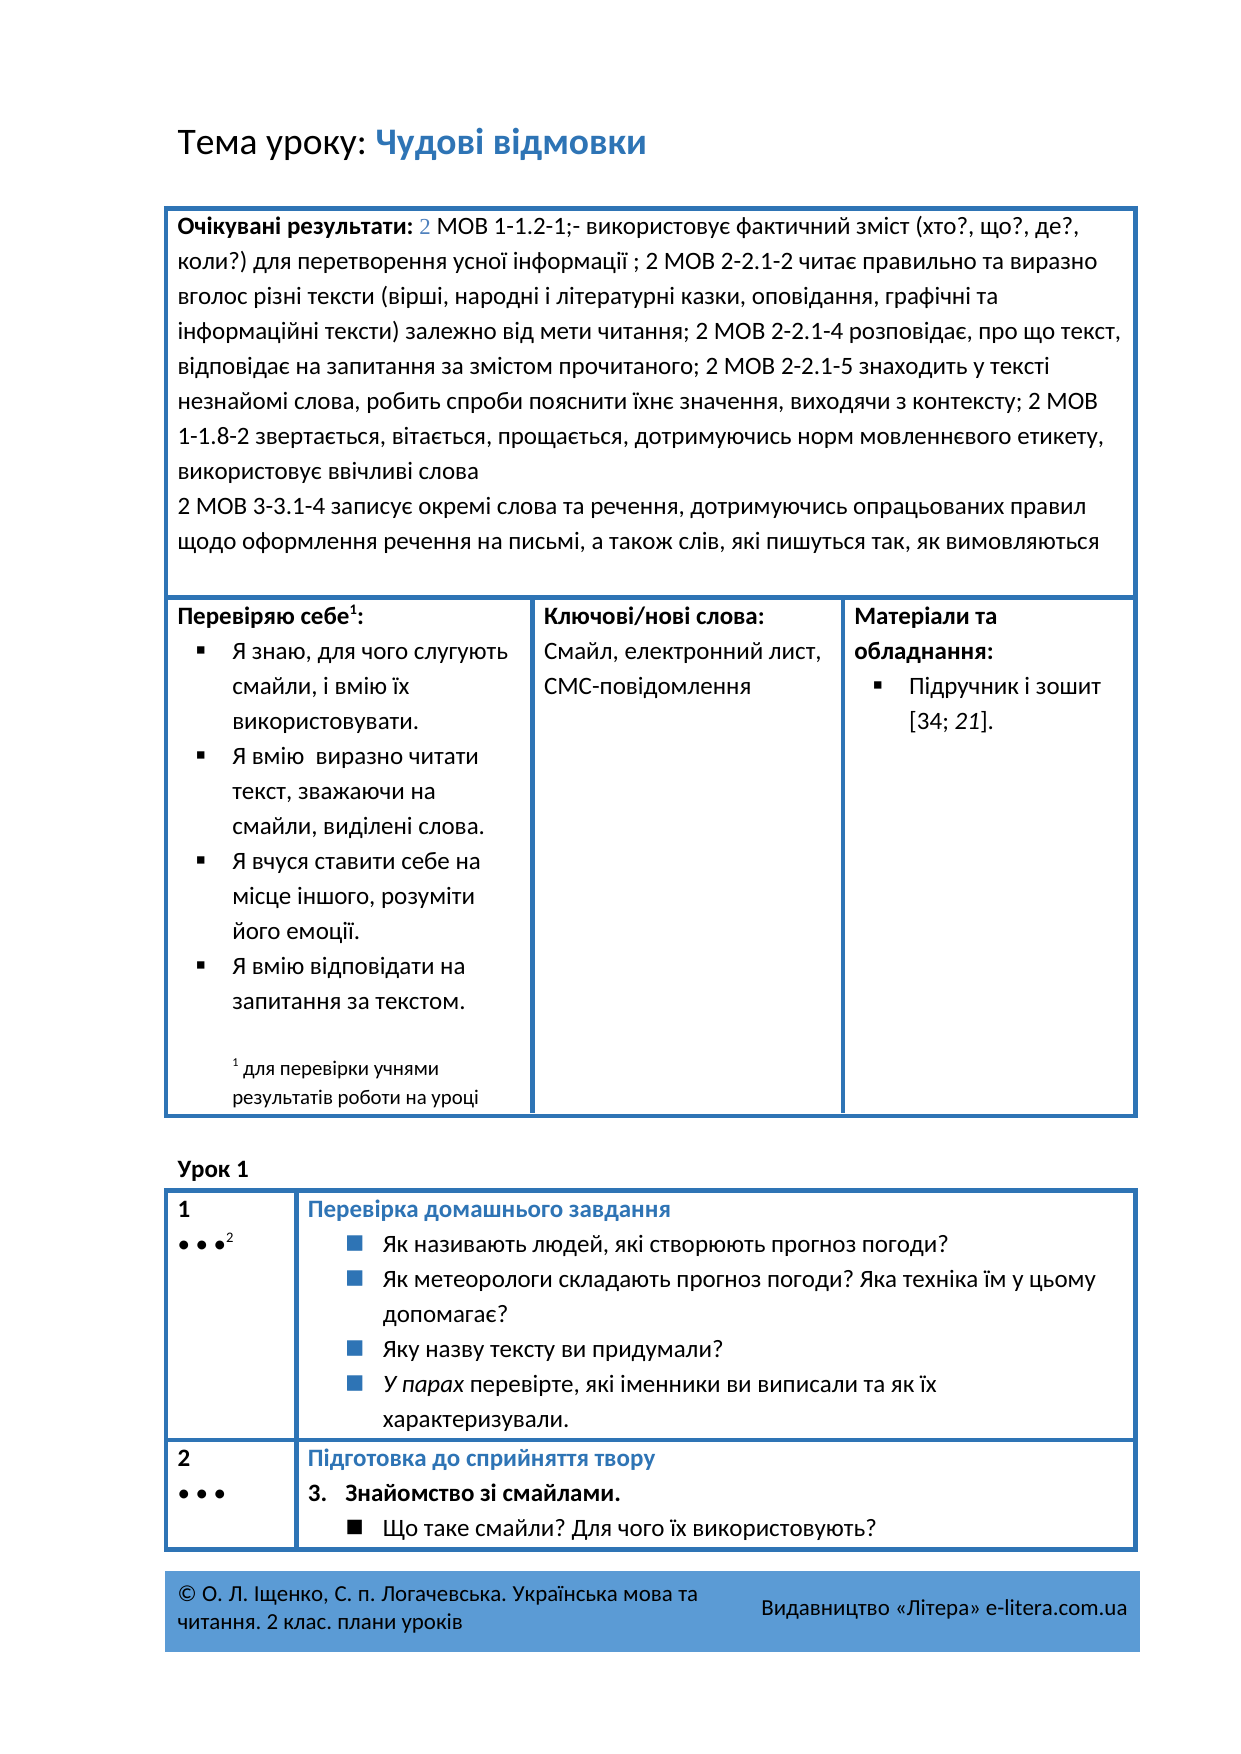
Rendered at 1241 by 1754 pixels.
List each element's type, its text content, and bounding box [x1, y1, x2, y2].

table_header Очікувані результати: 2 МОВ 1-1.2-1;- використовує фактичний зміст (хто?, що?, де?, коли?) для перетворення усної інформації ; 2 МОВ 2-2.1-2 читає правильно та виразно вголос різні тексти (вірші, народні і літературні казки, оповідання, графічні та інформаційні тексти) залежно від мети читання; 2 МОВ 2-2.1-4 розповідає, про що текст, відповідає на запитання за змістом прочитаного; 2 МОВ 2-2.1-5 знаходить у тексті незнайомі слова, робить спроби пояснити їхнє значення, виходячи з контексту; 2 МОВ 1-1.8-2 звертається, вітається, прощається, дотримуючись норм мовленнєвого етикету, використовує ввічливі слова 2 МОВ 3-3.1-4 записує окремі слова та речення, дотримуючись опрацьованих правил щодо оформлення речення на письмі, а також слів, які пишуться так, як вимовляються [168, 211, 1133, 595]
table_cell Матеріали та обладнання: Підручник і зошит [34; 21]. [845, 600, 1133, 1113]
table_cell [299, 1442, 1133, 1547]
table_header 1 • • •2 [168, 1193, 294, 1438]
text Тема уроку: Чудові відмовки [177, 118, 1152, 164]
text Урок 1 [177, 1153, 1152, 1184]
table_cell Ключові/нові слова: Смайл, електронний лист, СМС-повідомлення [535, 600, 841, 1113]
table_header Перевірка домашнього завдання Як називають людей, які створюють прогноз погоди? Як метеорологи складають прогноз погоди? Яка техніка їм у цьому допомагає? Яку назву тексту ви придумали? У парах перевірте, які іменники ви виписали та як їх характеризували. [299, 1193, 1133, 1438]
table_cell 2 • • • [168, 1442, 294, 1547]
table_cell Перевіряю себе1: Я знаю, для чого слугують смайли, і вмію їх використовувати. Я вмію виразно читати текст, зважаючи на смайли, виділені слова. Я вчуся ставити себе на місце іншого, розуміти його емоції. Я вмію відповідати на запитання за текстом. 1 для перевірки учнями результатів роботи на уроці [168, 600, 530, 1113]
